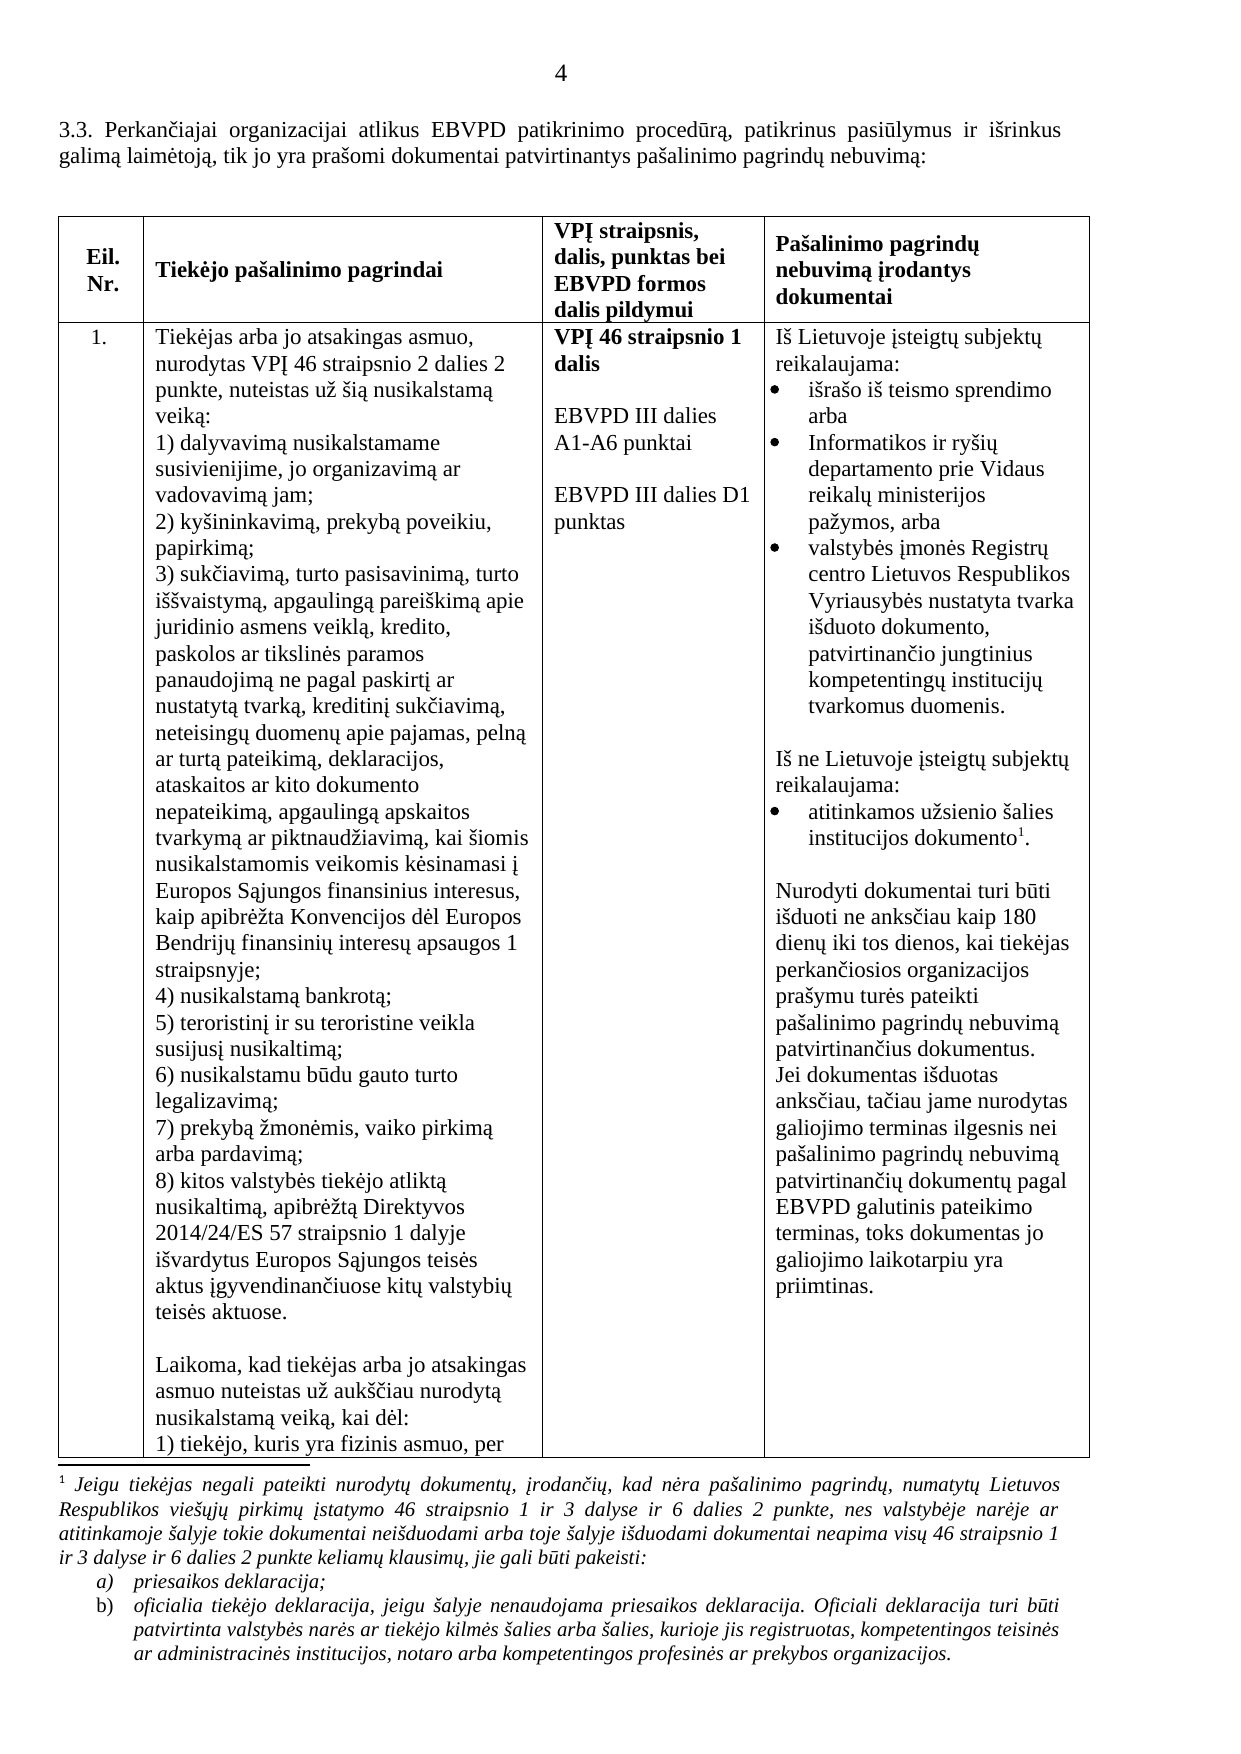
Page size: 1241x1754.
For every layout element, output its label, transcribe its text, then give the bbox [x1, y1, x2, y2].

table_cell [59, 323, 143, 1457]
table_header Tiekėjo pašalinimo pagrindai [144, 217, 542, 322]
table_cell VPĮ 46 straipsnio 1 dalis EBVPD III dalies A1-A6 punktai EBVPD III dalies D1 punktas [543, 323, 764, 1457]
table_header VPĮ straipsnis, dalis, punktas bei EBVPD formos dalis pildymui [543, 217, 764, 322]
list 3.3. Perkančiajai organizacijai atlikus EBVPD patikrinimo procedūrą, patikrinus pasiūlymus ir išrinkus galimą laimėtoją, tik jo yra prašomi dokumentai patvirtinantys pašalinimo pagrindų nebuvimą: [58, 116, 1063, 169]
table_header Eil. Nr. [59, 217, 143, 322]
table_header Pašalinimo pagrindų nebuvimą įrodantys dokumentai [765, 217, 1089, 322]
